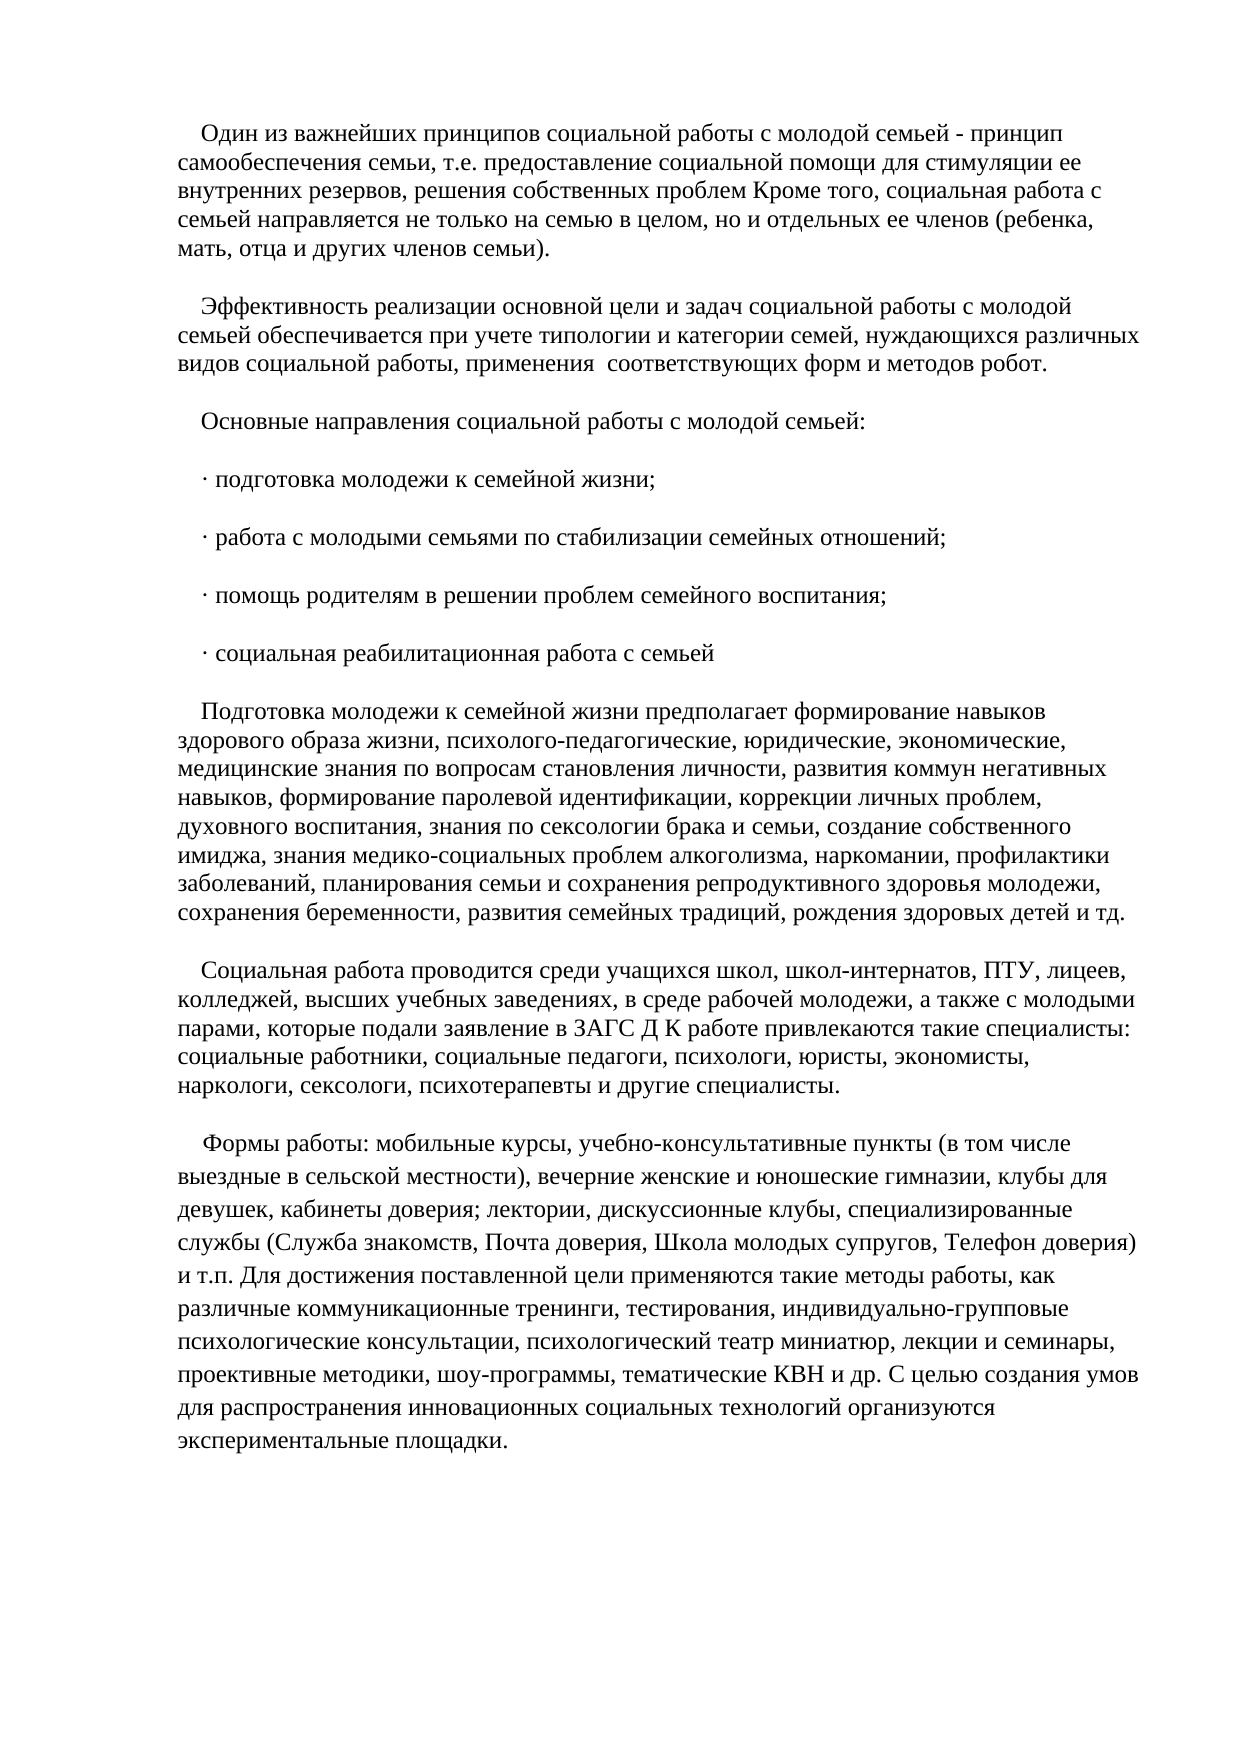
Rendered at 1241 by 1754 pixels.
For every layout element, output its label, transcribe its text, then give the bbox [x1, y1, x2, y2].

text · социальная реабилитационная работа с семьей [177, 638, 1152, 667]
text · подготовка молодежи к семейной жизни; [177, 464, 1152, 493]
text · помощь родителям в решении проблем семейного воспитания; [177, 580, 1152, 609]
text Эффективность реализации основной цели и задач социальной работы с молодой семьей обеспечивается при учете типологии и категории семей, нуждающихся различных видов социальной работы, применения соответствующих форм и методов робот. [177, 291, 1152, 377]
text · работа с молодыми семьями по стабилизации семейных отношений; [177, 522, 1152, 551]
text Подготовка молодежи к семейной жизни предполагает формирование навыков здорового образа жизни, психолого-педагогические, юридические, экономические, медицинские знания по вопросам становления личности, развития коммун негативных навыков, формирование паролевой идентификации, коррекции личных проблем, духовного воспитания, знания по сексологии брака и семьи, создание собственного имиджа, знания медико-социальных проблем алкоголизма, наркомании, профилактики заболеваний, планирования семьи и сохранения репродуктивного здоровья молодежи, сохранения беременности, развития семейных традиций, рождения здоровых детей и тд. [177, 696, 1152, 926]
text Один из важнейших принципов социальной работы с молодой семьей - принцип самообеспечения семьи, т.е. предоставление социальной помощи для стимуляции ее внутренних резервов, решения собственных проблем Кроме того, социальная работа с семьей направляется не только на семью в целом, но и отдельных ее членов (ребенка, мать, отца и других членов семьи). [177, 118, 1152, 262]
text Социальная работа проводится среди учащихся школ, школ-интернатов, ПТУ, лицеев, колледжей, высших учебных заведениях, в среде рабочей молодежи, а также с молодыми парами, которые подали заявление в ЗАГС Д К работе привлекаются такие специалисты: социальные работники, социальные педагоги, психологи, юристы, экономисты, наркологи, сексологи, психотерапевты и другие специалисты. [177, 955, 1152, 1099]
text Основные направления социальной работы с молодой семьей: [177, 406, 1152, 435]
text Формы работы: мобильные курсы, учебно-консультативные пункты (в том числе выездные в сельской местности), вечерние женские и юношеские гимназии, клубы для девушек, кабинеты доверия; лектории, дискуссионные клубы, специализированные службы (Служба знакомств, Почта доверия, Школа молодых супругов, Телефон доверия) и т.п. Для достижения поставленной цели применяются такие методы работы, как различные коммуникационные тренинги, тестирования, индивидуально-групповые психологические консультации, психологический театр миниатюр, лекции и семинары, проективные методики, шоу-программы, тематические КВН и др. С целью создания умов для распространения инновационных социальных технологий организуются экспериментальные площадки. [177, 1128, 1152, 1454]
